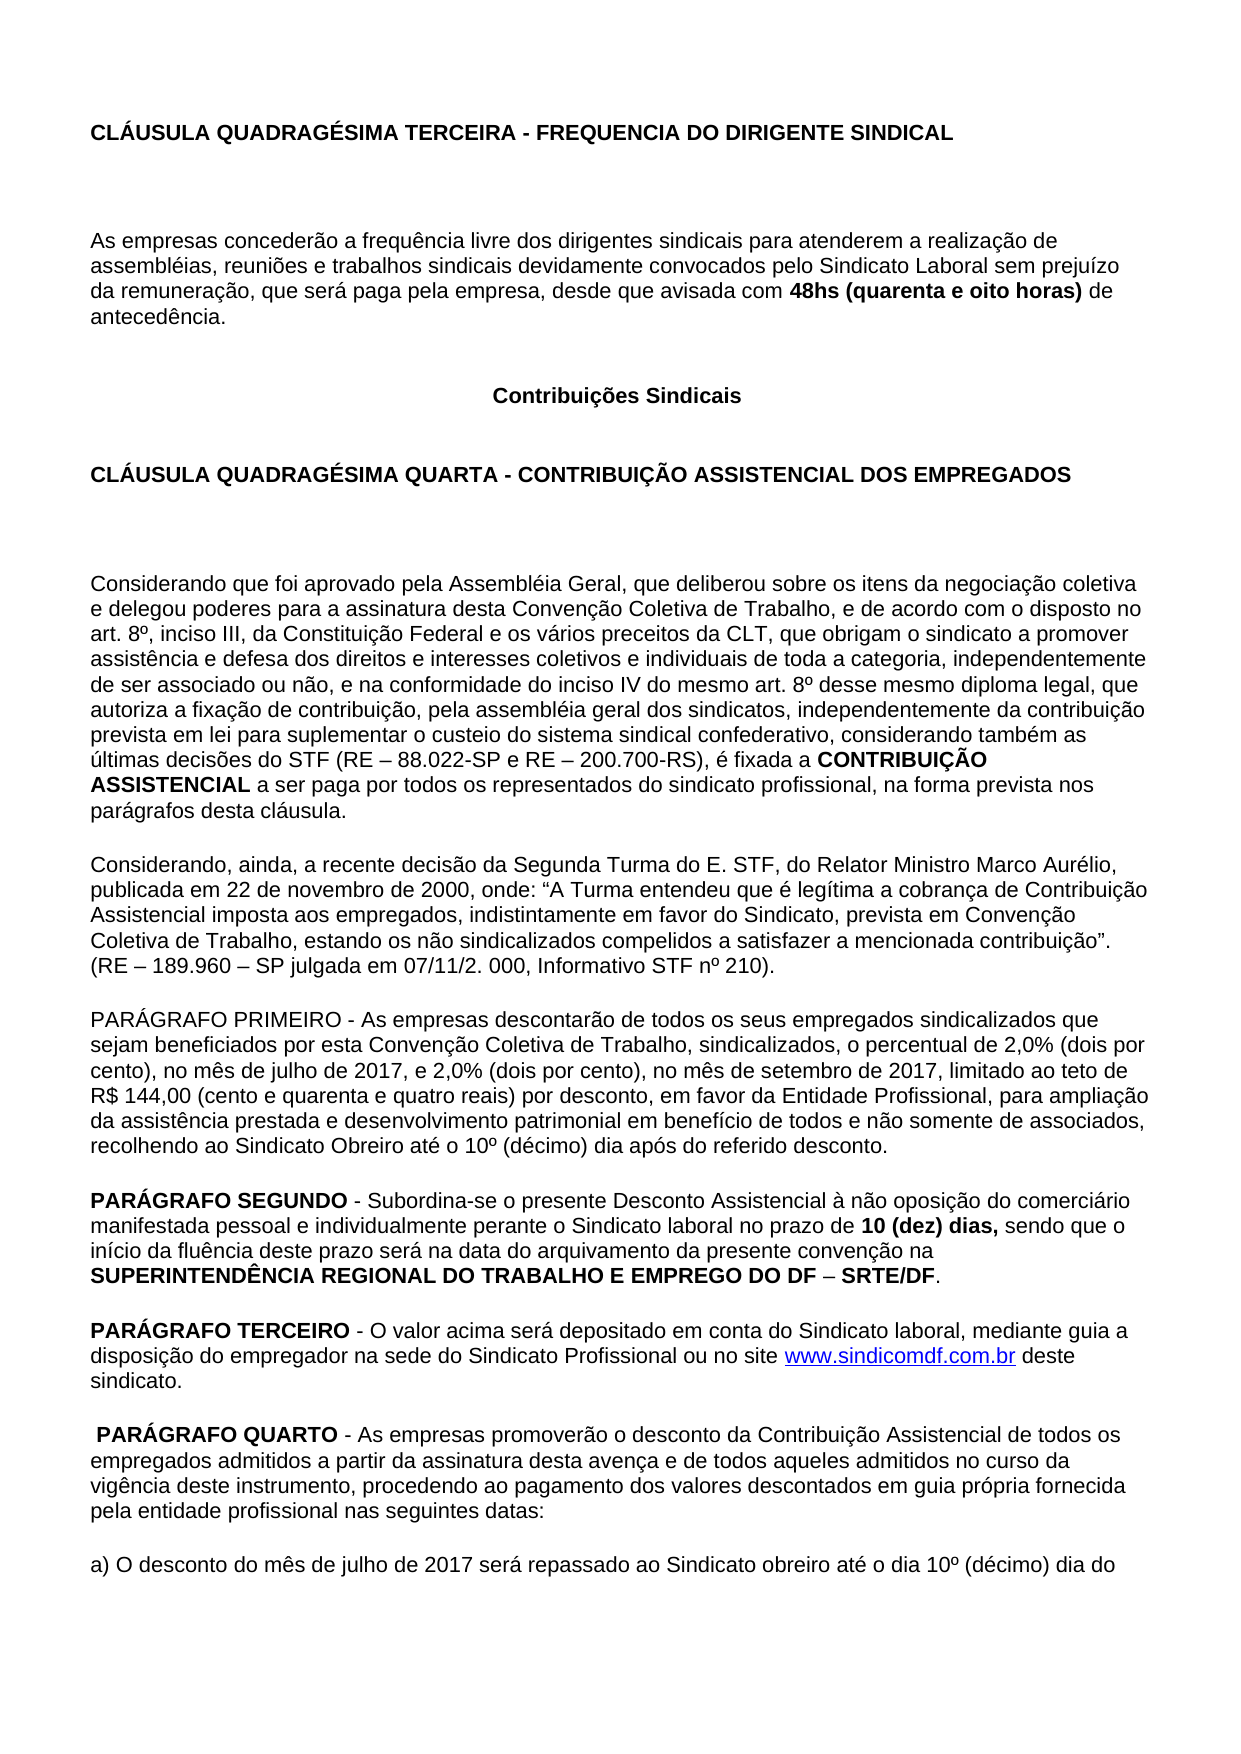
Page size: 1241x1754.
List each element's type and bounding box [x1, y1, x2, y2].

table_header [89, 118, 1152, 1579]
